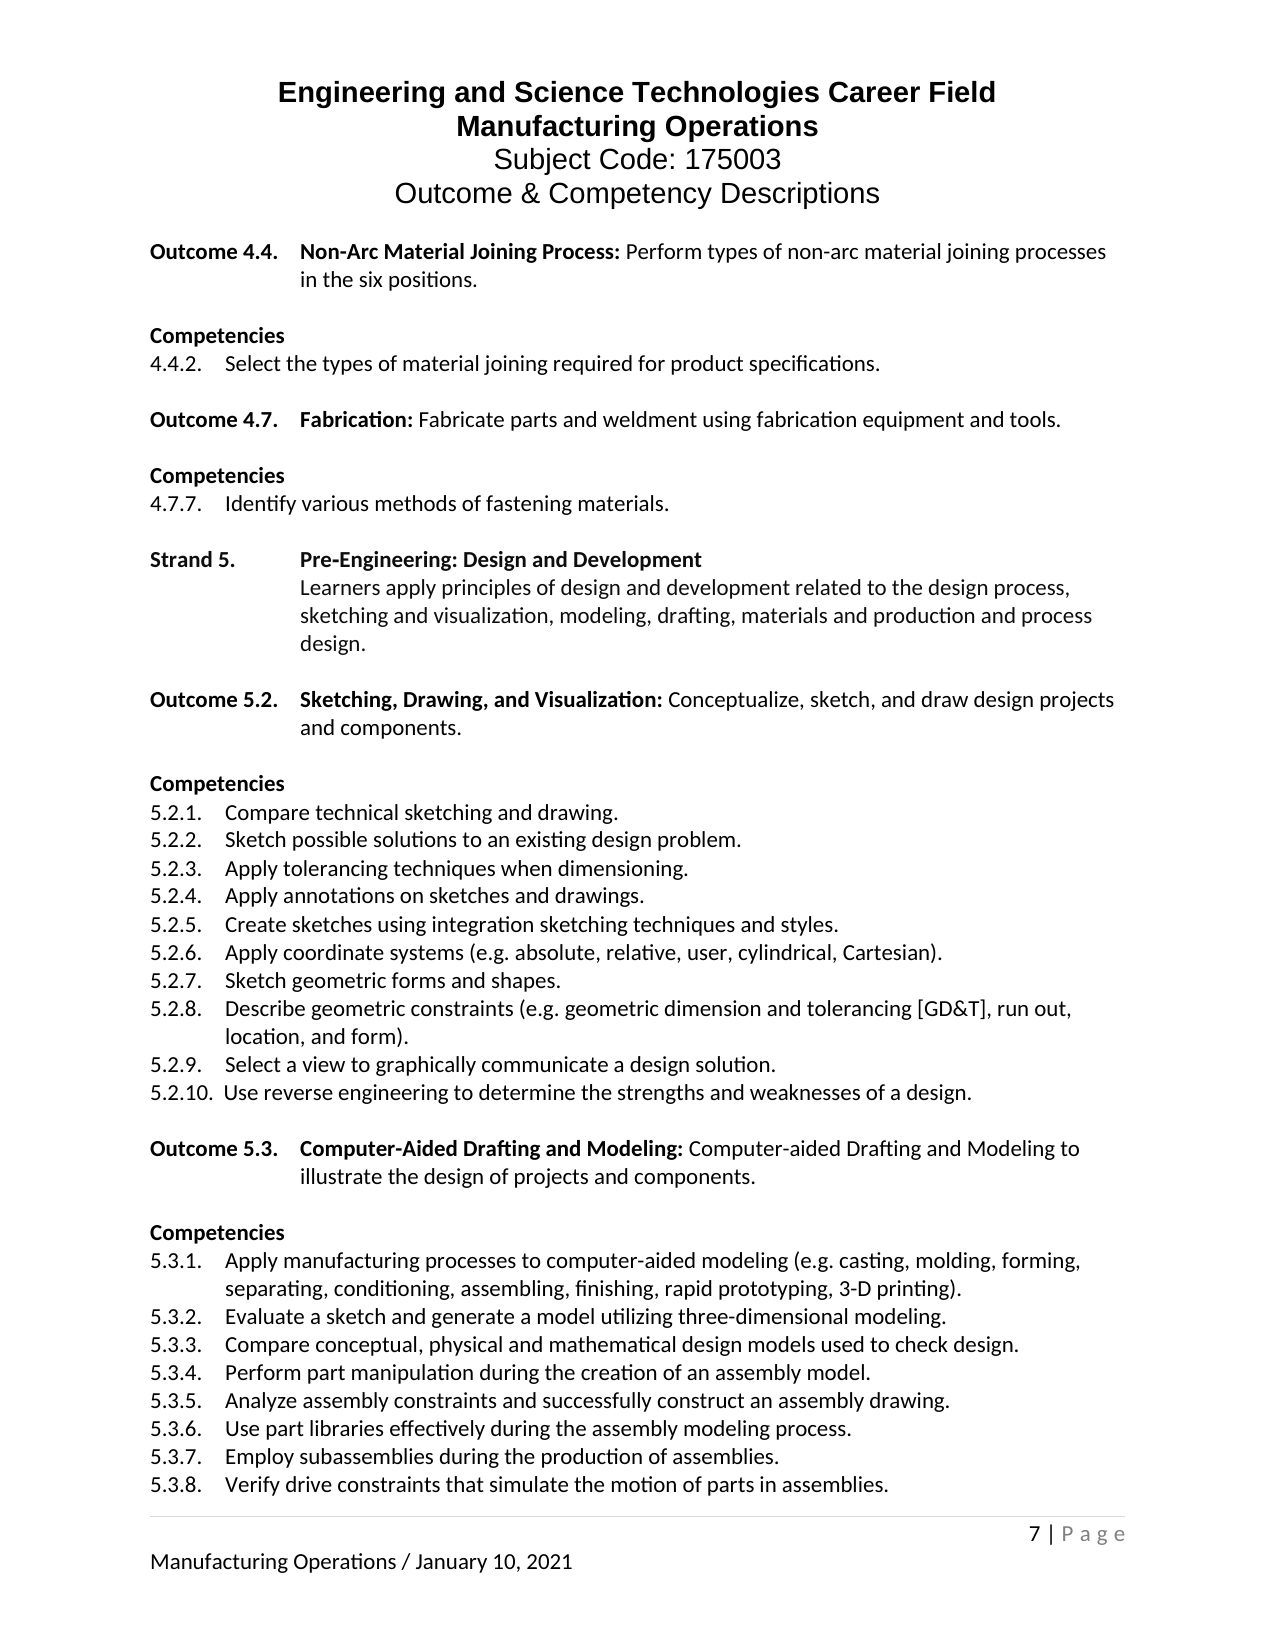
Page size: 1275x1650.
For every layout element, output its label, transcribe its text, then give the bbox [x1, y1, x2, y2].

text Competencies [150, 769, 1125, 798]
text Outcome 5.2. Sketching, Drawing, and Visualization: Conceptualize, sketch, and draw design projects and components. [150, 686, 1125, 742]
text Outcome 5.3. Computer-Aided Drafting and Modeling: Computer-aided Drafting and Modeling to illustrate the design of projects and components. [150, 1134, 1125, 1190]
text 5.3.7. Employ subassemblies during the production of assemblies. [150, 1442, 1125, 1470]
text 5.2.4. Apply annotations on sketches and drawings. [150, 882, 1125, 910]
text 5.2.1. Compare technical sketching and drawing. [150, 798, 1125, 826]
text 5.2.7. Sketch geometric forms and shapes. [150, 966, 1125, 994]
text Learners apply principles of design and development related to the design process, sketching and visualization, modeling, drafting, materials and production and process design. [300, 573, 1125, 657]
text 5.2.10. Use reverse engineering to determine the strengths and weaknesses of a design. [150, 1078, 1125, 1106]
text Competencies [150, 461, 1125, 489]
text Competencies [150, 321, 1125, 349]
text 5.3.6. Use part libraries effectively during the assembly modeling process. [150, 1414, 1125, 1442]
text 5.2.2. Sketch possible solutions to an existing design problem. [150, 826, 1125, 854]
text 5.3.1. Apply manufacturing processes to computer-aided modeling (e.g. casting, molding, forming, separating, conditioning, assembling, finishing, rapid prototyping, 3-D printing). [150, 1246, 1125, 1302]
text 5.2.8. Describe geometric constraints (e.g. geometric dimension and tolerancing [GD&T], run out, location, and form). [150, 994, 1125, 1050]
text 4.7.7. Identify various methods of fastening materials. [150, 489, 1125, 517]
text 4.4.2. Select the types of material joining required for product specifications. [150, 349, 1125, 377]
text 5.3.3. Compare conceptual, physical and mathematical design models used to check design. [150, 1330, 1125, 1358]
text 5.3.2. Evaluate a sketch and generate a model utilizing three-dimensional modeling. [150, 1302, 1125, 1330]
text Strand 5. Pre‐Engineering: Design and Development [150, 545, 1125, 573]
text 5.3.4. Perform part manipulation during the creation of an assembly model. [150, 1358, 1125, 1386]
text Outcome 4.7. Fabrication: Fabricate parts and weldment using fabrication equipment and tools. [150, 405, 1125, 433]
text 5.2.3. Apply tolerancing techniques when dimensioning. [150, 854, 1125, 882]
text Competencies [150, 1218, 1125, 1246]
text 5.2.6. Apply coordinate systems (e.g. absolute, relative, user, cylindrical, Cartesian). [150, 938, 1125, 966]
text 5.2.5. Create sketches using integration sketching techniques and styles. [150, 910, 1125, 938]
text Outcome 4.4. Non-Arc Material Joining Process: Perform types of non-arc material joining processes in the six positions. [150, 237, 1125, 293]
text 5.2.9. Select a view to graphically communicate a design solution. [150, 1050, 1125, 1078]
text 5.3.5. Analyze assembly constraints and successfully construct an assembly drawing. [150, 1386, 1125, 1414]
text 5.3.8. Verify drive constraints that simulate the motion of parts in assemblies. [150, 1470, 1125, 1498]
